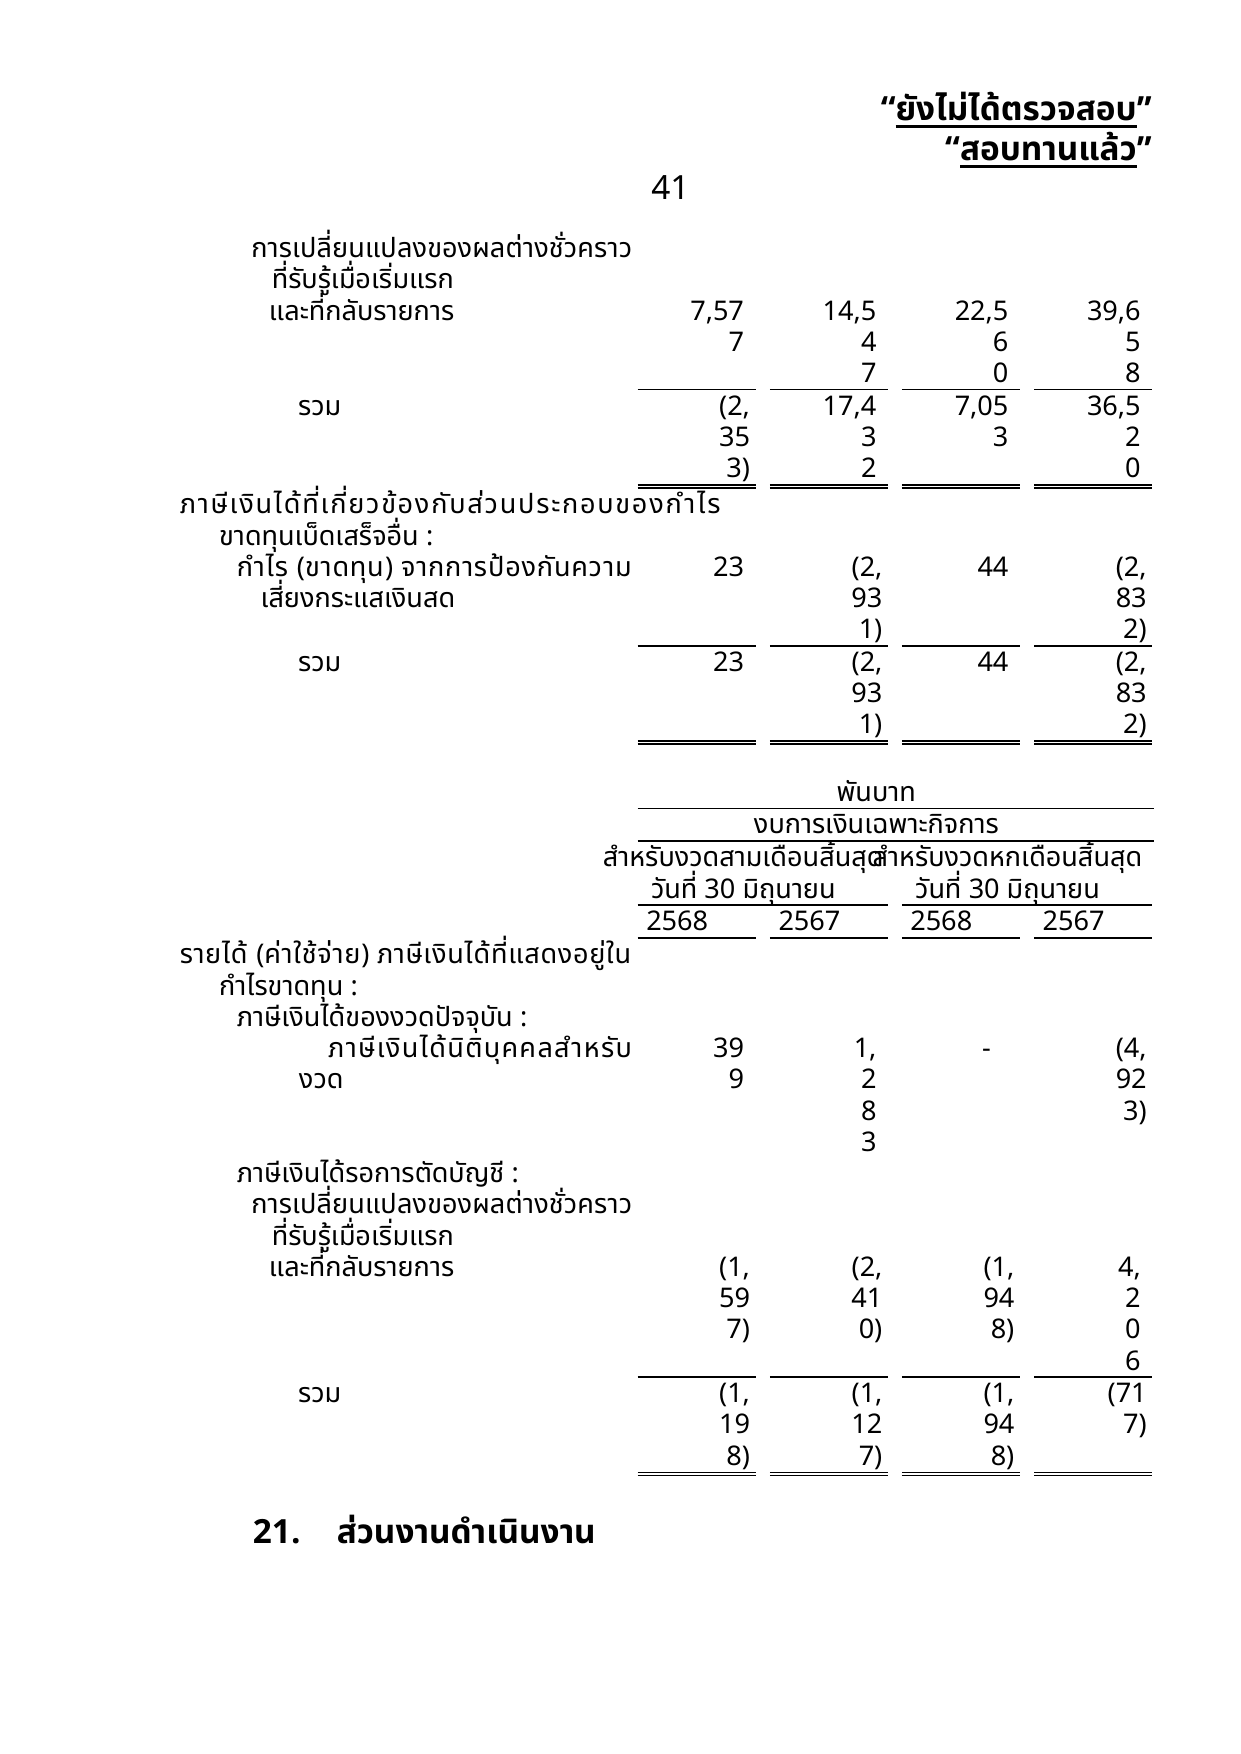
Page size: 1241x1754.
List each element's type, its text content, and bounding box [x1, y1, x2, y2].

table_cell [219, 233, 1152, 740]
text 21. ส่วนงานดำเนินงาน [253, 1514, 1152, 1551]
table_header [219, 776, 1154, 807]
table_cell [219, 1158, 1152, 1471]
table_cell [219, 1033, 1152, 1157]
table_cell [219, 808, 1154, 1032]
